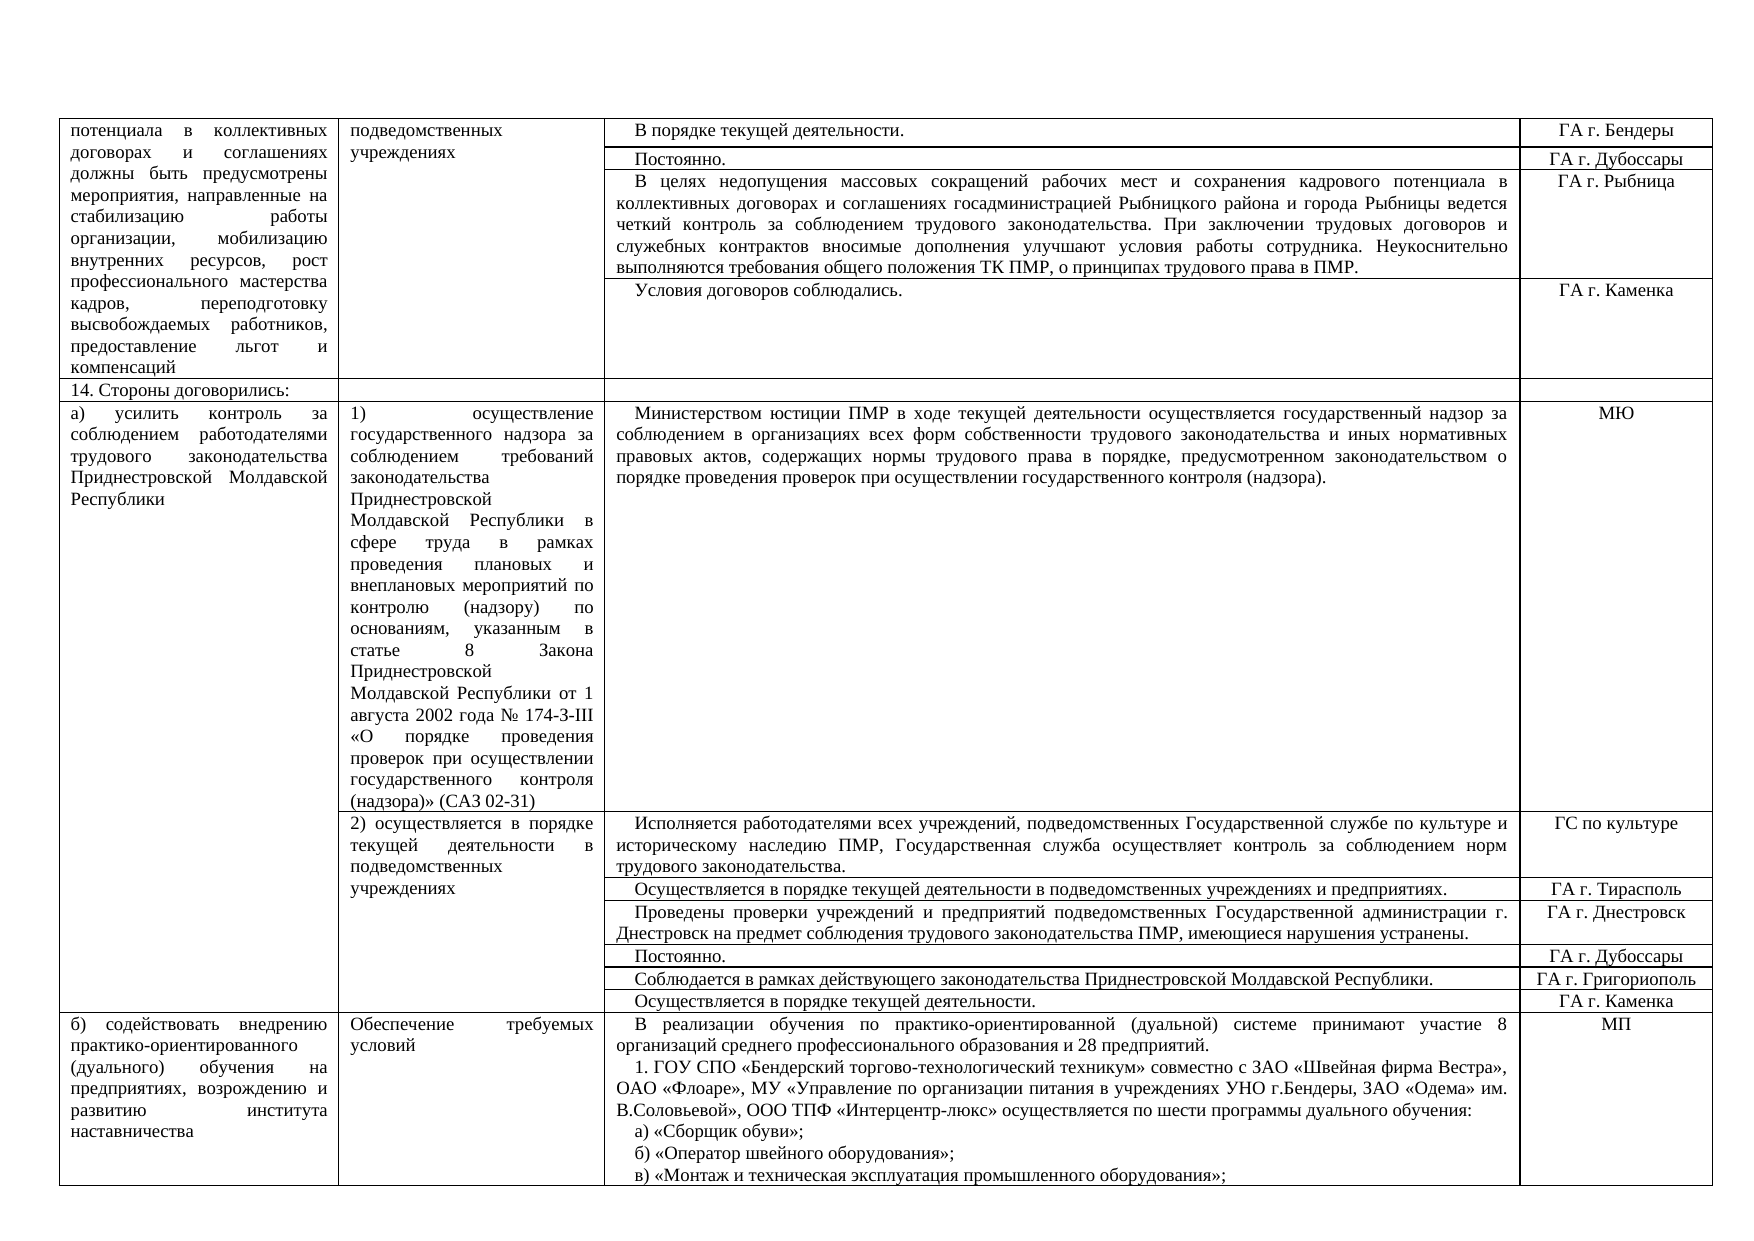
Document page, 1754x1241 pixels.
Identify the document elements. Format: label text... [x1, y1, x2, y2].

table_cell Постоянно. [605, 148, 1519, 169]
table_cell а) усилить контроль за соблюдением работодателями трудового законодательства Приднестровской Молдавской Республики [60, 402, 338, 1012]
table_cell ГА г. Дубоссары [1521, 148, 1712, 169]
table_cell Осуществляется в порядке текущей деятельности. [605, 990, 1519, 1012]
table_cell В порядке текущей деятельности. [605, 119, 1519, 146]
table_cell [1521, 379, 1712, 401]
table_cell МП [1521, 1013, 1712, 1185]
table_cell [60, 1013, 338, 1185]
table_cell [339, 379, 604, 401]
table_cell ГА г. Днестровск [1521, 901, 1712, 944]
table_cell Министерством юстиции ПМР в ходе текущей деятельности осуществляется государственный надзор за соблюдением в организациях всех форм собственности трудового законодательства и иных нормативных правовых актов, содержащих нормы трудового права в порядке, предусмотренном законодательством о порядке проведения проверок при осуществлении государственного контроля (надзора). [605, 402, 1519, 811]
table_cell В целях недопущения массовых сокращений рабочих мест и сохранения кадрового потенциала в коллективных договорах и соглашениях госадминистрацией Рыбницкого района и города Рыбницы ведется четкий контроль за соблюдением трудового законодательства. При заключении трудовых договоров и служебных контрактов вносимые дополнения улучшают условия работы сотрудника. Неукоснительно выполняются требования общего положения ТК ПМР, о принципах трудового права в ПМР. [605, 170, 1519, 278]
table_cell Условия договоров соблюдались. [605, 279, 1519, 378]
table_cell ГС по культуре [1521, 812, 1712, 877]
table_cell ГА г. Тирасполь [1521, 878, 1712, 899]
table_cell ГА г. Дубоссары [1521, 945, 1712, 966]
table_cell 1) осуществление государственного надзора за соблюдением требований законодательства Приднестровской Молдавской Республики в сфере труда в рамках проведения плановых и внеплановых мероприятий по контролю (надзору) по основаниям, указанным в статье 8 Закона Приднестровской Молдавской Республики от 1 августа 2002 года № 174-З-III «О порядке проведения проверок при осуществлении государственного контроля (надзора)» (САЗ 02-31) [339, 402, 604, 811]
table_cell ГА г. Бендеры [1521, 119, 1712, 146]
table_cell 2) осуществляется в порядке текущей деятельности в подведомственных учреждениях [339, 812, 604, 1012]
table_cell Проведены проверки учреждений и предприятий подведомственных Государственной администрации г. Днестровск на предмет соблюдения трудового законодательства ПМР, имеющиеся нарушения устранены. [605, 901, 1519, 944]
table_cell Осуществляется в порядке текущей деятельности в подведомственных учреждениях и предприятиях. [605, 878, 1519, 899]
table_cell Постоянно. [605, 945, 1519, 966]
table_cell Исполняется работодателями всех учреждений, подведомственных Государственной службе по культуре и историческому наследию ПМР, Государственная служба осуществляет контроль за соблюдением норм трудового законодательства. [605, 812, 1519, 877]
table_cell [605, 1013, 1519, 1185]
table_cell Соблюдается в рамках действующего законодательства Приднестровской Молдавской Республики. [605, 968, 1519, 989]
table_cell 14. Стороны договорились: [60, 379, 338, 401]
table_cell ГА г. Рыбница [1521, 170, 1712, 278]
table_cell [339, 1013, 604, 1185]
table_cell МЮ [1521, 402, 1712, 811]
table_cell ГА г. Григориополь [1521, 968, 1712, 989]
table_cell ГА г. Каменка [1521, 279, 1712, 378]
table_cell ГА г. Каменка [1521, 990, 1712, 1012]
table_cell [605, 379, 1519, 401]
